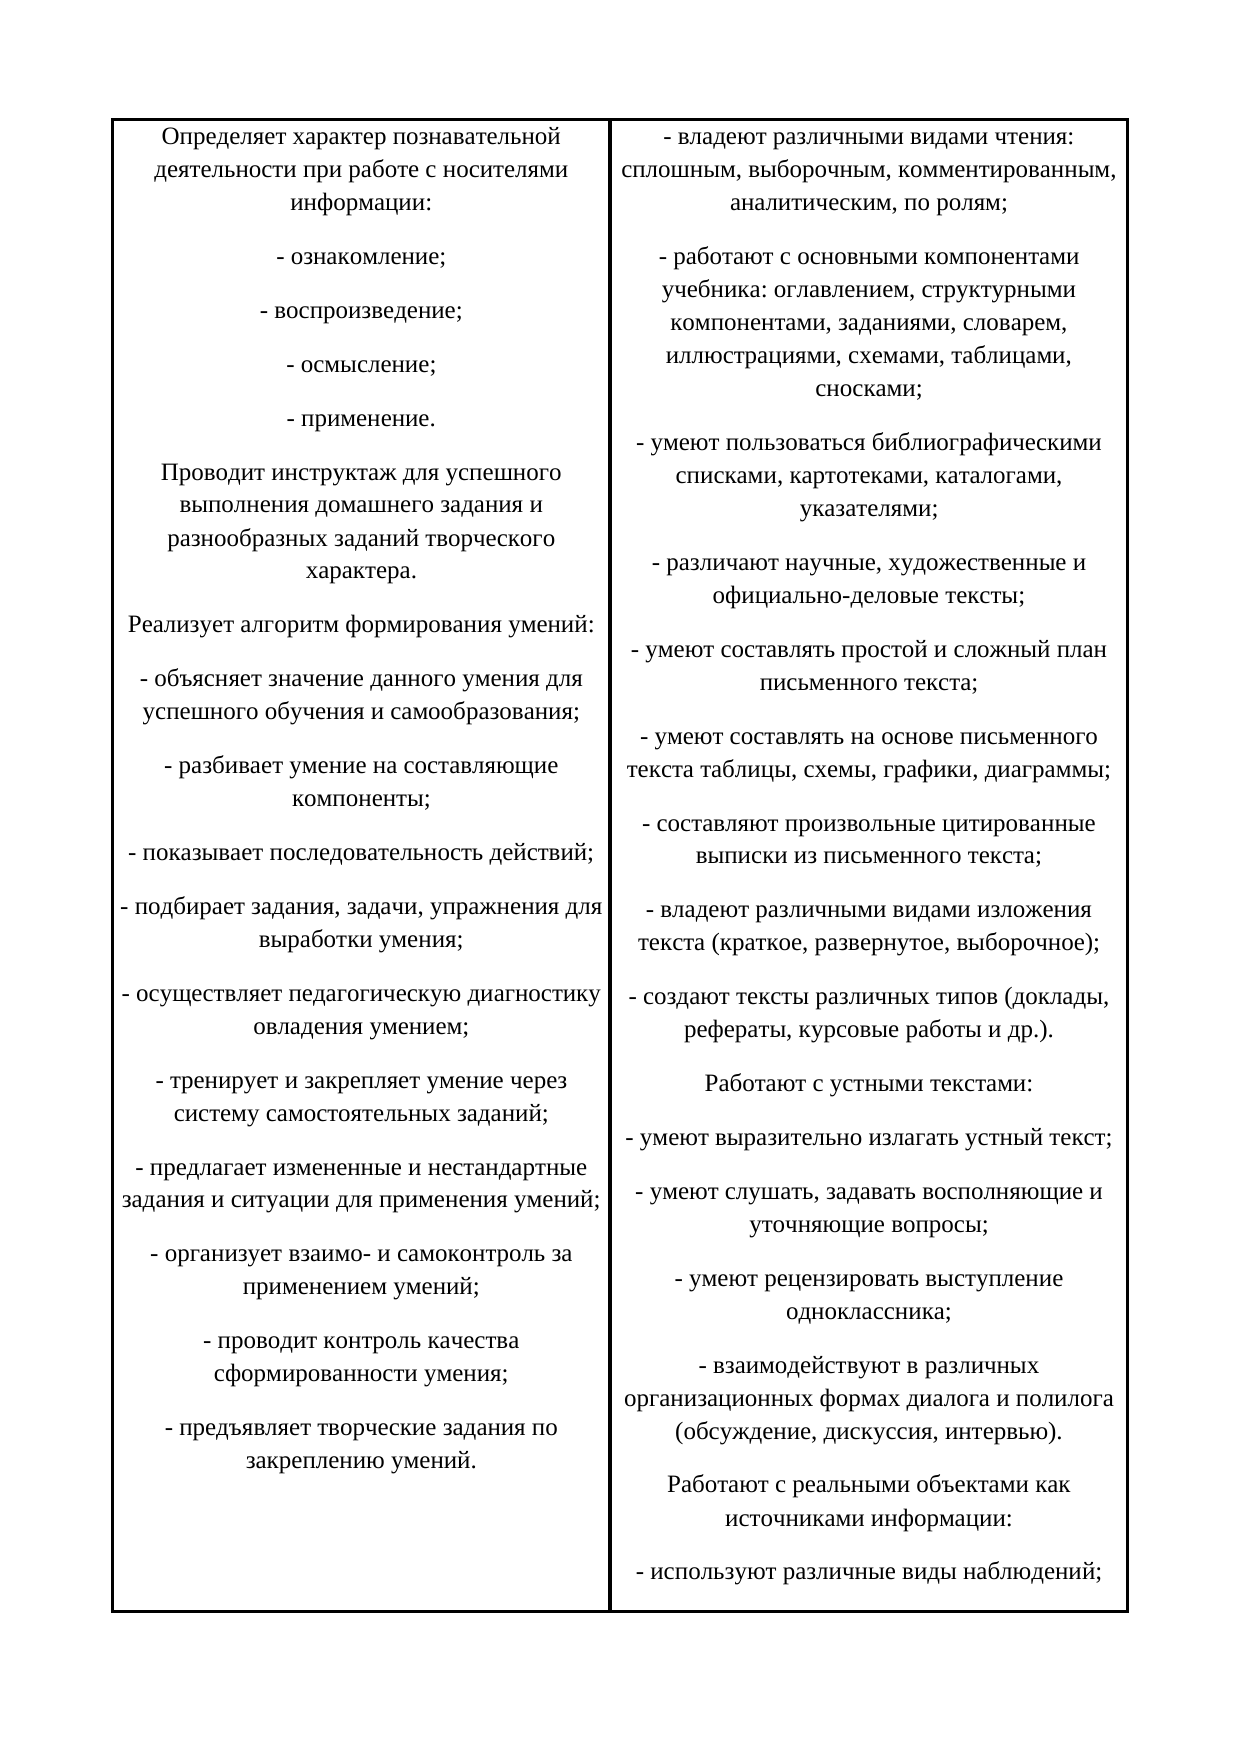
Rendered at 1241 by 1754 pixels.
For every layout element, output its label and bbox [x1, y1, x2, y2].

table_cell [114, 121, 608, 1610]
table_cell [612, 121, 1126, 1610]
